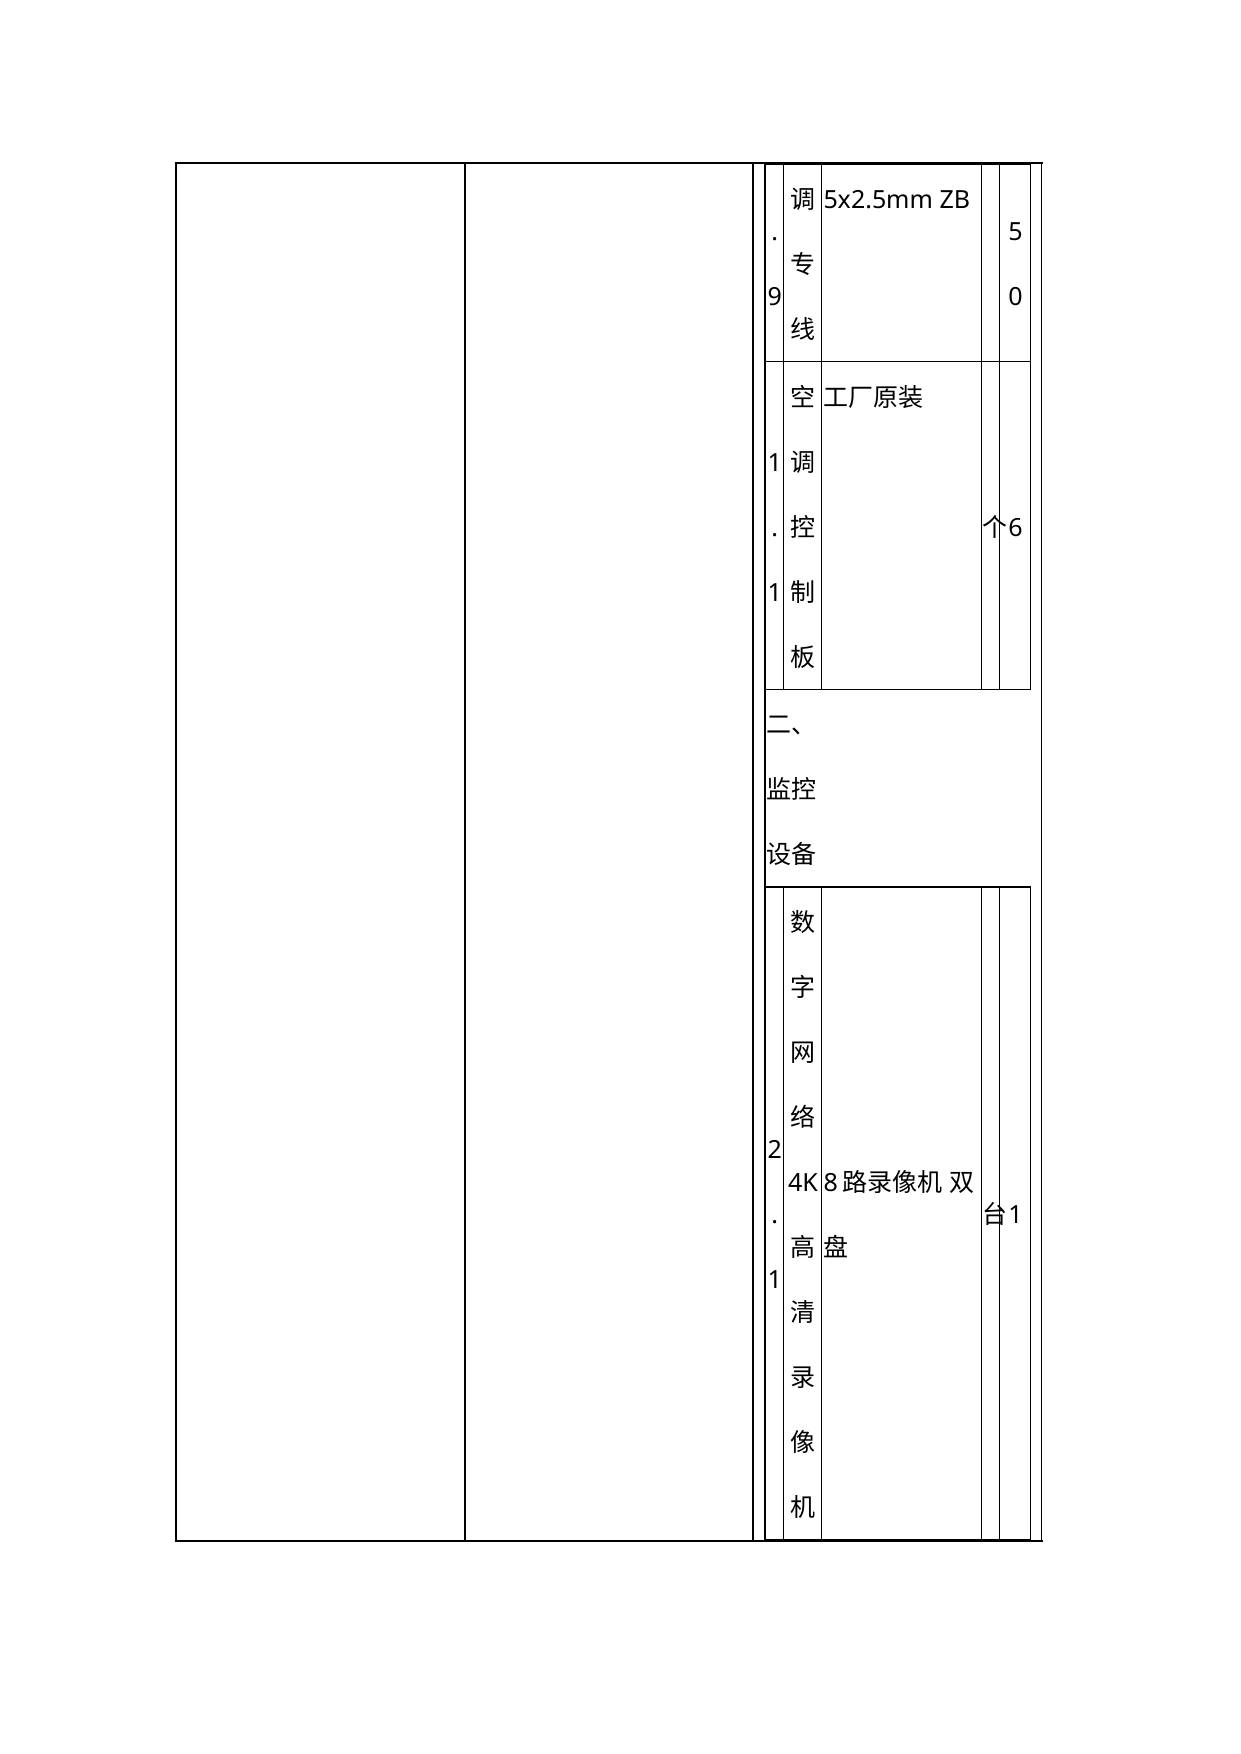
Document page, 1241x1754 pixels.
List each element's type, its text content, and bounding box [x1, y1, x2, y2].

table_cell [766, 362, 783, 689]
table_cell [766, 165, 783, 361]
table_cell [466, 164, 752, 1540]
table_cell [784, 362, 821, 689]
table_cell [1000, 165, 1030, 361]
table_cell [754, 164, 764, 1540]
table_cell [982, 362, 999, 689]
table_cell [784, 165, 821, 361]
table_cell [822, 165, 981, 361]
table_cell [822, 362, 981, 689]
table_cell [1031, 164, 1041, 1540]
table_cell [982, 165, 999, 361]
table_cell [1000, 362, 1030, 689]
table_cell 1 [177, 164, 464, 1540]
